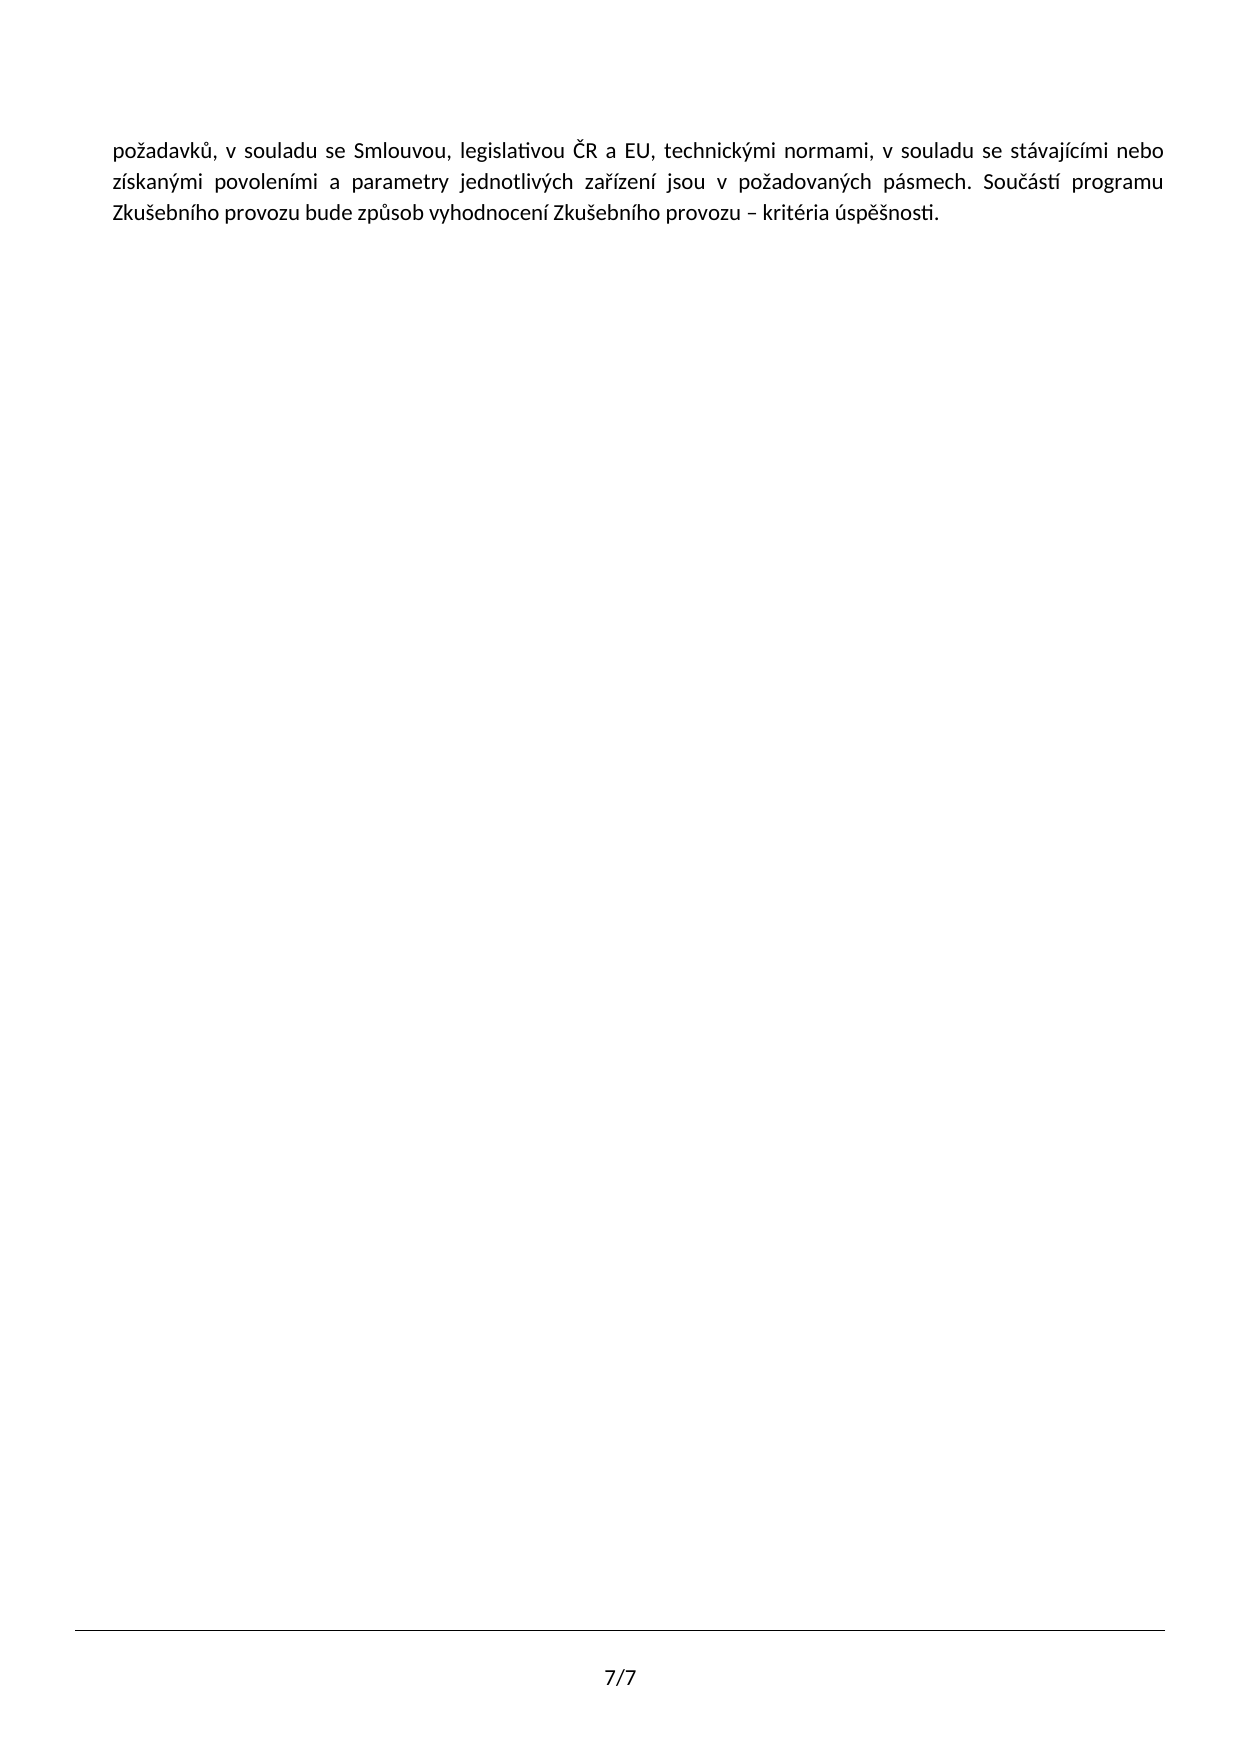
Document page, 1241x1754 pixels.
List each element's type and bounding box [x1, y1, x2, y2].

text [112, 136, 1165, 226]
